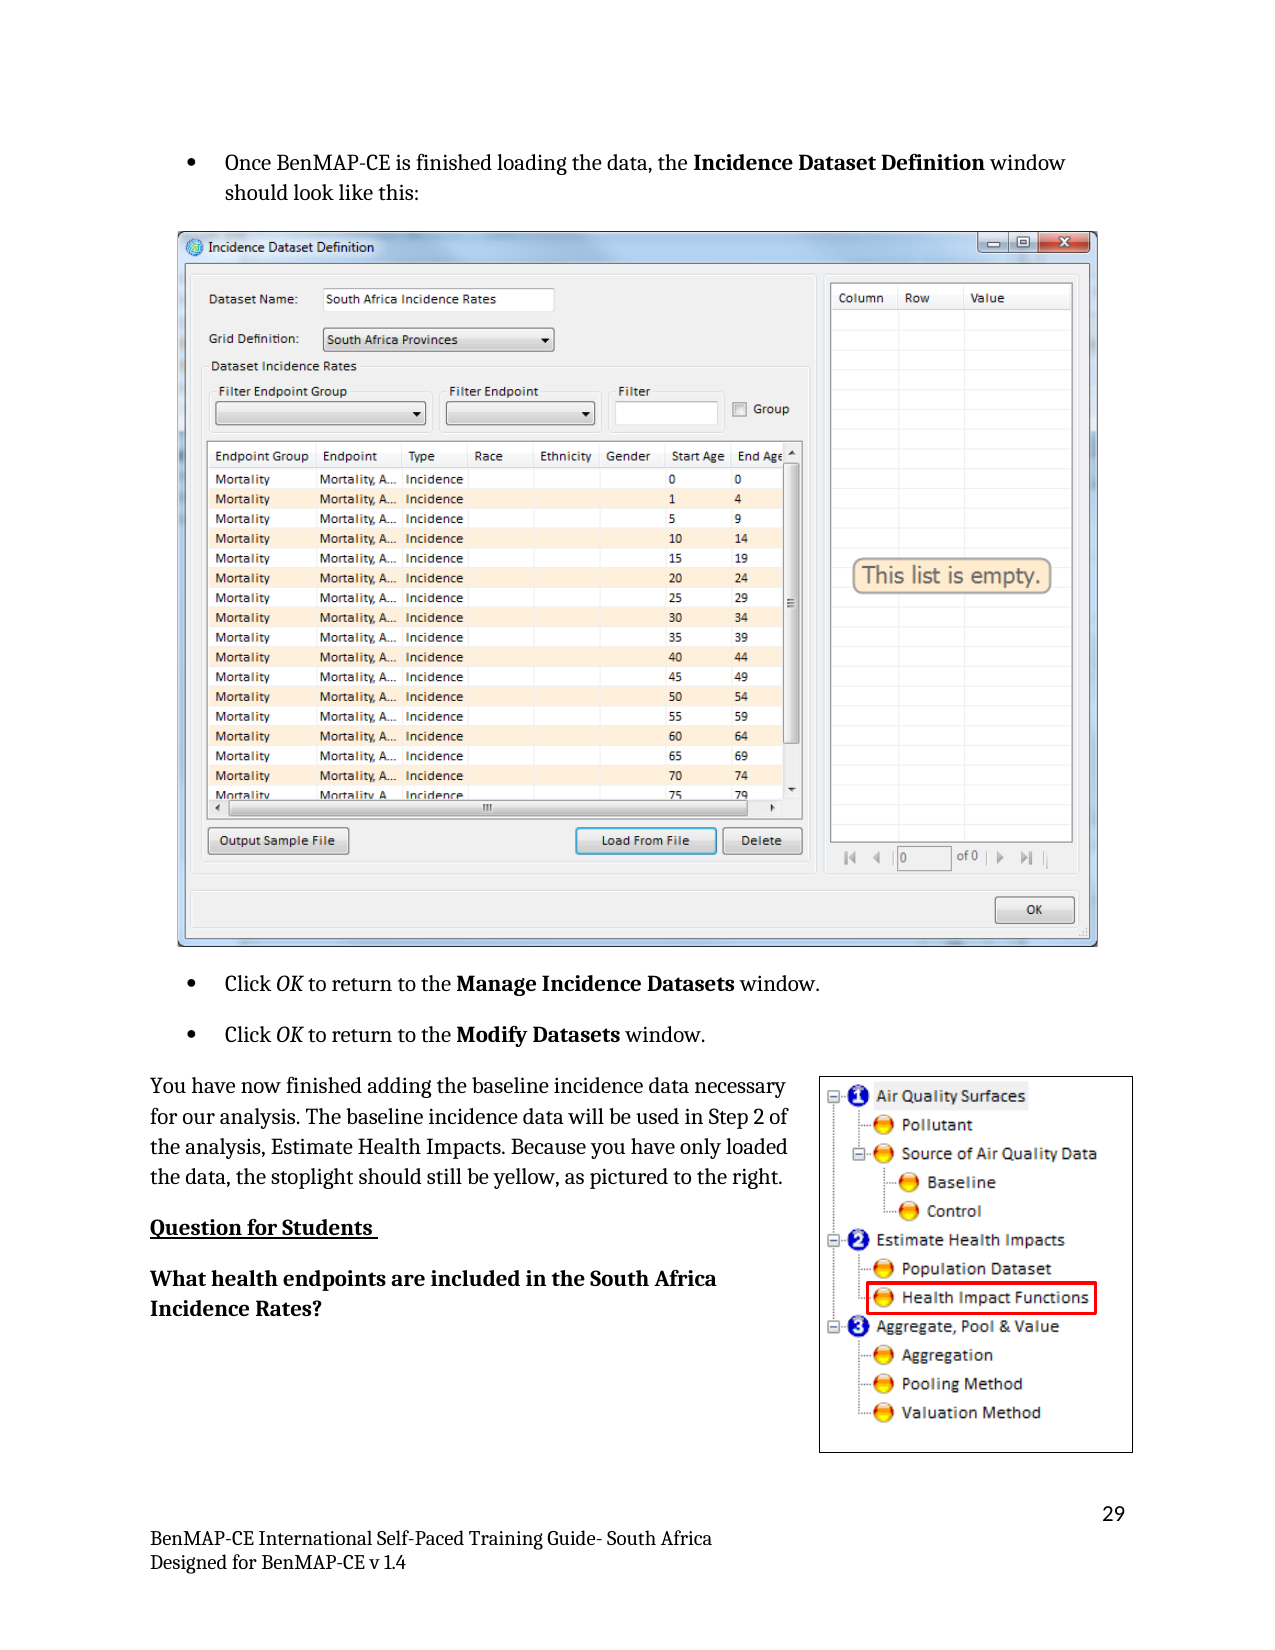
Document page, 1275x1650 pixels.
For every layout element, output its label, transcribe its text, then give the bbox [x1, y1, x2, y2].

text Click OK to return to the Modify Datasets window. [187, 1022, 1125, 1048]
text You have now finished adding the baseline incidence data necessary for our analysis. The baseline incidence data will be used in Step 2 of the analysis, Estimate Health Impacts. Because you have only loaded the data, the stoplight should still be yellow, as pictured to the right. [150, 1073, 1125, 1190]
picture [177, 231, 1098, 947]
text Once BenMAP-CE is finished loading the data, the Incidence Dataset Definition window should look like this: [187, 150, 1125, 207]
text Click OK to return to the Manage Incidence Datasets window. [187, 971, 1125, 997]
picture [820, 1077, 1132, 1452]
text What health endpoints are included in the South Africa Incidence Rates? [150, 1266, 819, 1322]
text Question for Students [150, 1215, 819, 1241]
